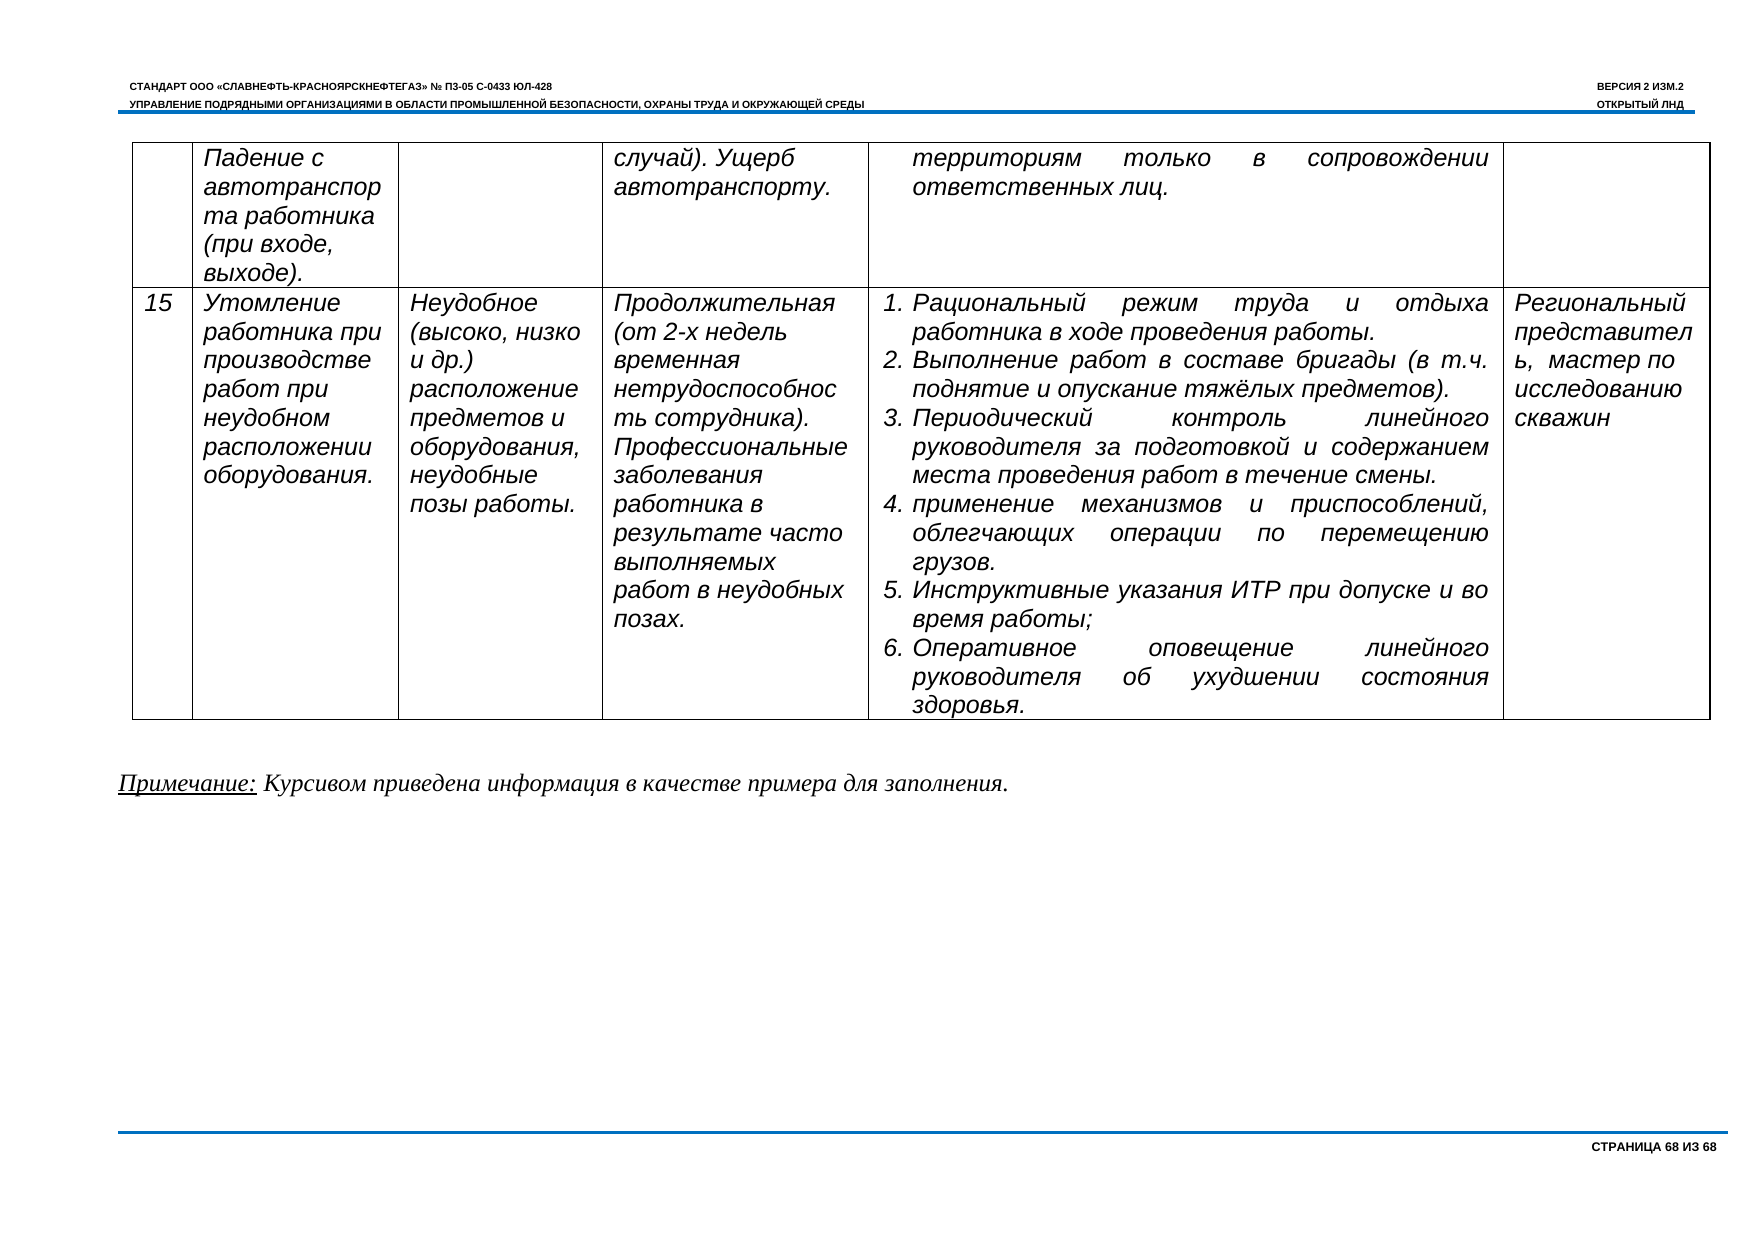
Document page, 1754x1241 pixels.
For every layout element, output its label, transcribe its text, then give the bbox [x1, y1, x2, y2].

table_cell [193, 143, 398, 287]
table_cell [603, 143, 868, 287]
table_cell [1504, 143, 1709, 287]
text Примечание: Курсивом приведена информация в качестве примера для заполнения. [118, 768, 1720, 797]
table_cell Неудобное (высоко, низко и др.) расположение предметов и оборудования, неудобные позы работы. [399, 288, 602, 719]
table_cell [399, 143, 602, 287]
table_cell Продолжительная (от 2-х недель временная нетрудоспособность сотрудника). Профессиональные заболевания работника в результате часто выполняемых работ в неудобных позах. [603, 288, 868, 719]
table_cell 15 [133, 288, 192, 719]
table_cell 14 [133, 143, 192, 287]
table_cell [869, 143, 1503, 287]
table_cell Рациональный режим труда и отдыха работника в ходе проведения работы. Выполнение работ в составе бригады (в т.ч. поднятие и опускание тяжёлых предметов). Периодический контроль линейного руководителя за подготовкой и содержанием места проведения работ в течение смены. применение механизмов и приспособлений, облегчающих операции по перемещению грузов. Инструктивные указания ИТР при допуске и во время работы; Оперативное оповещение линейного руководителя об ухудшении состояния здоровья. [869, 288, 1503, 719]
table_cell Утомление работника при производстве работ при неудобном расположении оборудования. [193, 288, 398, 719]
table_cell Региональный представитель, мастер по исследованию скважин [1504, 288, 1709, 719]
